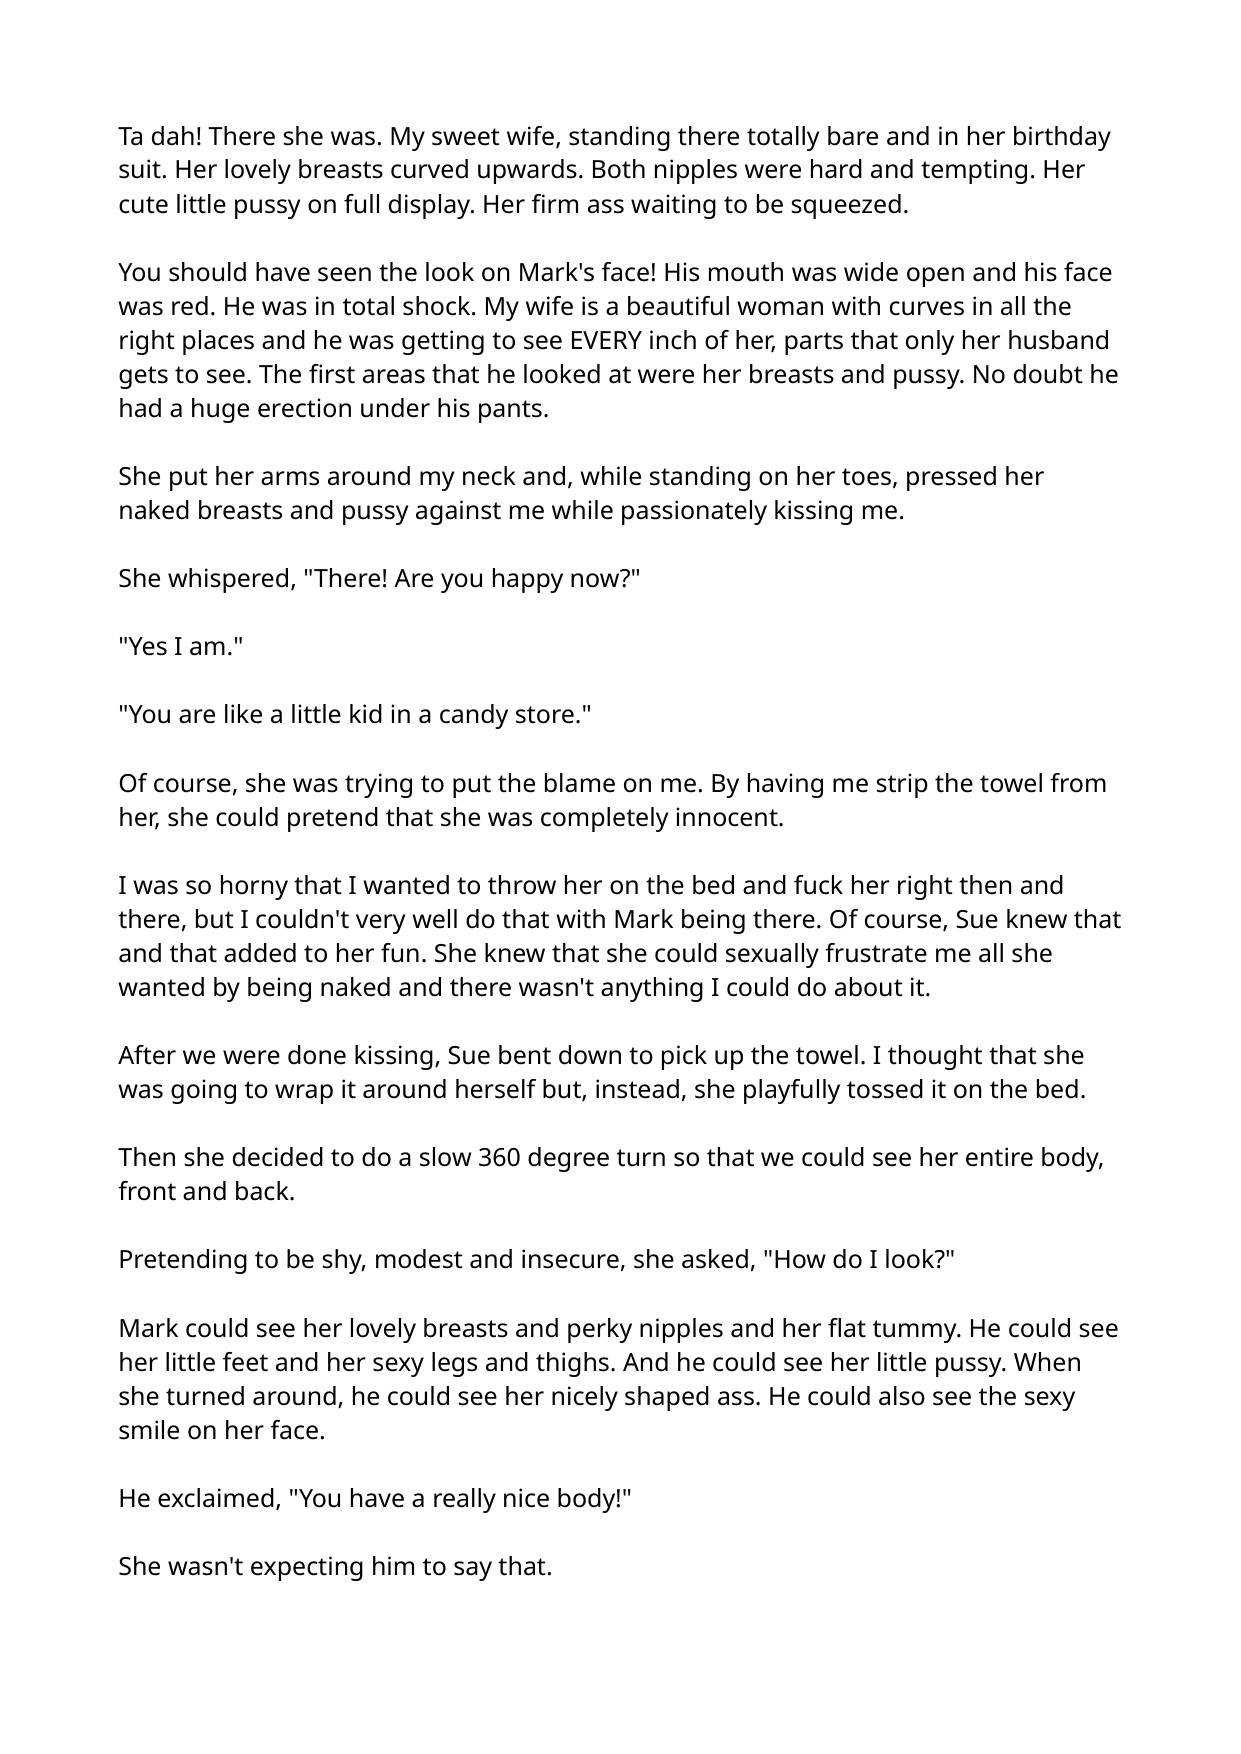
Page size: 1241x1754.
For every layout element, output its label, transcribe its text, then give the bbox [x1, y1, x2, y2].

text She put her arms around my neck and, while standing on her toes, pressed her naked breasts and pussy against me while passionately kissing me. [118, 459, 1122, 527]
text After we were done kissing, Sue bent down to pick up the towel. I thought that she was going to wrap it around herself but, instead, she playfully tossed it on the bed. [118, 1038, 1122, 1106]
text Pretending to be shy, modest and insecure, she asked, "How do I look?" [118, 1242, 1122, 1276]
text Mark could see her lovely breasts and perky nipples and her flat tummy. He could see her little feet and her sexy legs and thighs. And he could see her little pussy. When she turned around, he could see her nicely shaped ass. He could also see the sexy smile on her face. [118, 1310, 1122, 1447]
text She whispered, "There! Are you happy now?" [118, 561, 1122, 595]
text "Yes I am." [118, 629, 1122, 663]
text She wasn't expecting him to say that. [118, 1549, 1122, 1583]
text You should have seen the look on Mark's face! His mouth was wide open and his face was red. He was in total shock. My wife is a beautiful woman with curves in all the right places and he was getting to see EVERY inch of her, parts that only her husband gets to see. The first areas that he looked at were her breasts and pussy. No doubt he had a huge erection under his pants. [118, 254, 1122, 425]
text "You are like a little kid in a candy store." [118, 697, 1122, 731]
text I was so horny that I wanted to throw her on the bed and fuck her right then and there, but I couldn't very well do that with Mark being there. Of course, Sue knew that and that added to her fun. She knew that she could sexually frustrate me all she wanted by being naked and there wasn't anything I could do about it. [118, 867, 1122, 1004]
text Then she decided to do a slow 360 degree turn so that we could see her entire body, front and back. [118, 1140, 1122, 1208]
text He exclaimed, "You have a really nice body!" [118, 1481, 1122, 1515]
text Of course, she was trying to put the blame on me. By having me strip the towel from her, she could pretend that she was completely innocent. [118, 765, 1122, 833]
text Ta dah! There she was. My sweet wife, standing there totally bare and in her birthday suit. Her lovely breasts curved upwards. Both nipples were hard and tempting. Her cute little pussy on full display. Her firm ass waiting to be squeezed. [118, 118, 1122, 220]
